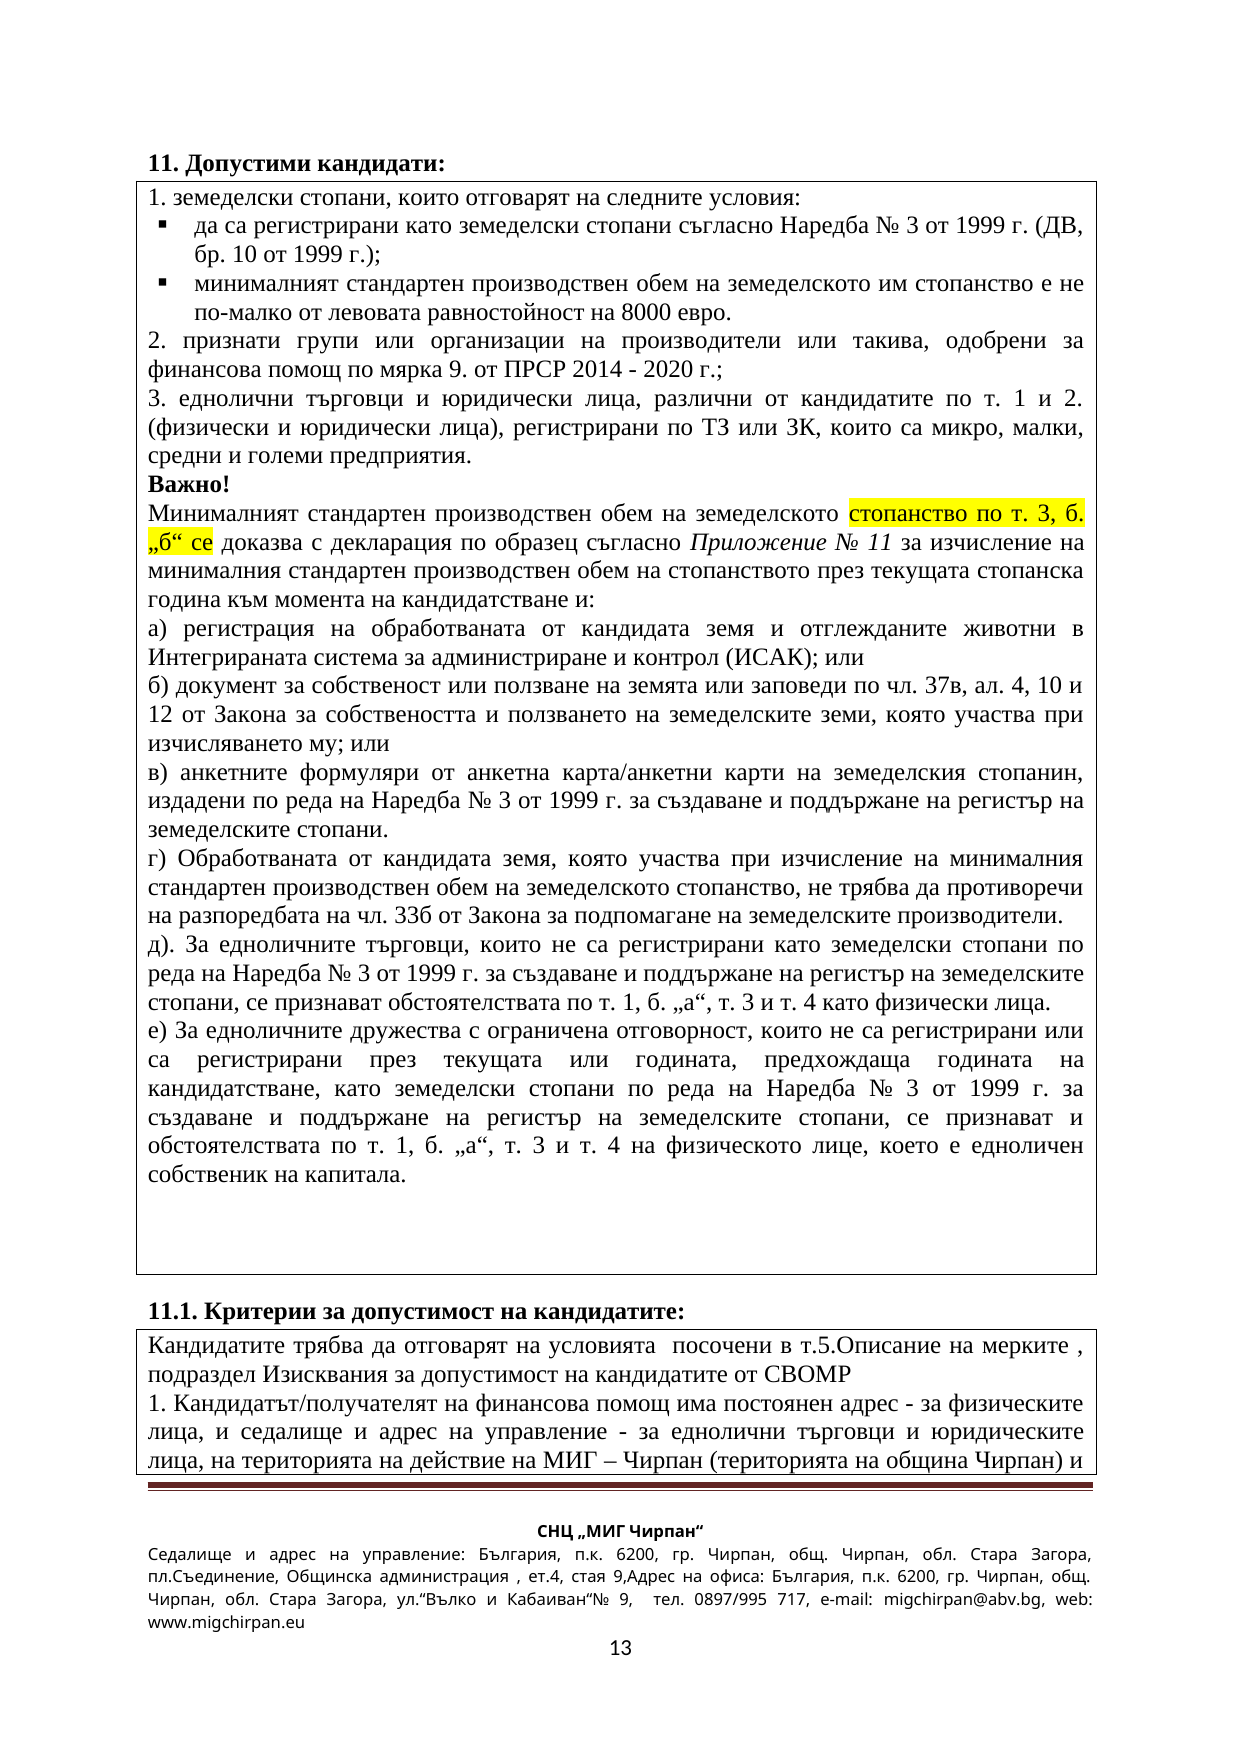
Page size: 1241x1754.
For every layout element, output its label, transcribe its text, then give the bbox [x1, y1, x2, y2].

subtitle 11.1. Критерии за допустимост на кандидатите: [148, 1296, 1093, 1325]
table_header 1. земеделски стопани, които отговарят на следните условия: да са регистрирани като земеделски стопани съгласно Наредба № 3 от 1999 г. (ДВ, бр. 10 от 1999 г.); минималният стандартен производствен обем на земеделското им стопанство е не по-малко от левовата равностойност на 8000 евро. 2. признати групи или организации на производители или такива, одобрени за финансова помощ по мярка 9. от ПРСР 2014 - 2020 г.; 3. еднолични търговци и юридически лица, различни от кандидатите по т. 1 и 2. (физически и юридически лица), регистрирани по ТЗ или ЗК, които са микро, малки, средни и големи предприятия. Важно! Минималният стандартен производствен обем на земеделското стопанство по т. 3, б. „б“ се доказва с декларация по образец съгласно Приложение № 11 за изчисление на минималния стандартен производствен обем на стопанството през текущата стопанска година към момента на кандидатстване и: а) регистрация на обработваната от кандидата земя и отглежданите животни в Интегрираната система за администриране и контрол (ИСАК); или б) документ за собственост или ползване на земята или заповеди по чл. 37в, ал. 4, 10 и 12 от Закона за собствеността и ползването на земеделските земи, която участва при изчисляването му; или в) анкетните формуляри от анкетна карта/анкетни карти на земеделския стопанин, издадени по реда на Наредба № 3 от 1999 г. за създаване и поддържане на регистър на земеделските стопани. г) Обработваната от кандидата земя, която участва при изчисление на минималния стандартен производствен обем на земеделското стопанство, не трябва да противоречи на разпоредбата на чл. 33б от Закона за подпомагане на земеделските производители. д). За едноличните търговци, които не са регистрирани като земеделски стопани по реда на Наредба № 3 от 1999 г. за създаване и поддържане на регистър на земеделските стопани, се признават обстоятелствата по т. 1, б. „а“, т. 3 и т. 4 като физически лица. е) За едноличните дружества с ограничена отговорност, които не са регистрирани или са регистрирани през текущата или годината, предхождаща годината на кандидатстване, като земеделски стопани по реда на Наредба № 3 от 1999 г. за създаване и поддържане на регистър на земеделските стопани, се признават и обстоятелствата по т. 1, б. „а“, т. 3 и т. 4 на физическото лице, което е едноличен собственик на капитала. [137, 182, 1096, 1274]
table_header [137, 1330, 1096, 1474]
subtitle 11. Допустими кандидати: [148, 148, 1093, 176]
